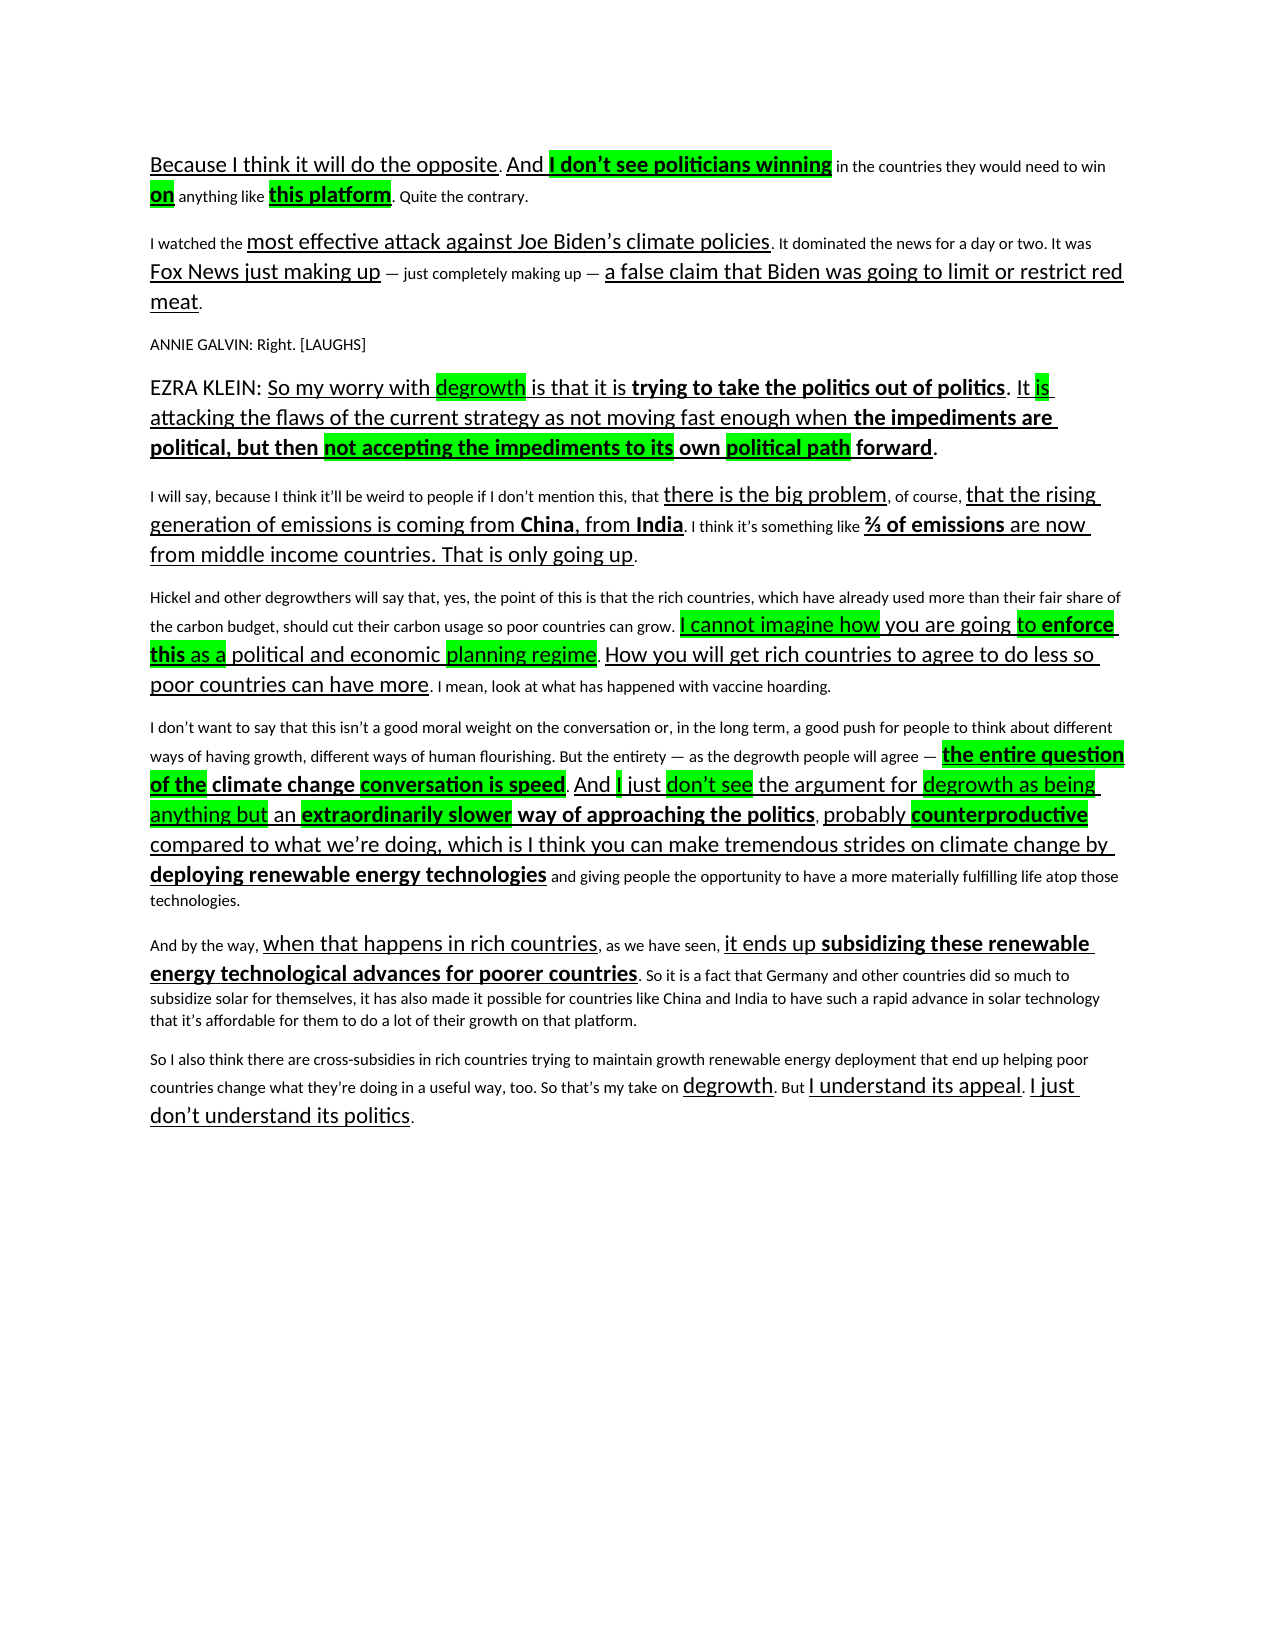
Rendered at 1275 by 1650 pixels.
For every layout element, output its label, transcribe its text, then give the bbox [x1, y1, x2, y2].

text I will say, because I think it’ll be weird to people if I don’t mention this, that there is the big problem, of course, that the rising generation of emissions is coming from China, from India. I think it’s something like ⅔ of emissions are now from middle income countries. That is only going up. [150, 480, 1125, 569]
text So I also think there are cross-subsidies in rich countries trying to maintain growth renewable energy deployment that end up helping poor countries change what they’re doing in a useful way, too. So that’s my take on degrowth. But I understand its appeal. I just don’t understand its politics. [150, 1049, 1125, 1130]
text I don’t want to say that this isn’t a good moral weight on the conversation or, in the long term, a good push for people to think about different ways of having growth, different ways of human flourishing. But the entirety — as the degrowth people will agree — the entire question of the climate change conversation is speed. And I just don’t see the argument for degrowth as being anything but an extraordinarily slower way of approaching the politics, probably counterproductive compared to what we’re doing, which is I think you can make tremendous strides on climate change by deploying renewable energy technologies and giving people the opportunity to have a more materially fulfilling life atop those technologies. [150, 717, 1125, 911]
text And by the way, when that happens in rich countries, as we have seen, it ends up subsidizing these renewable energy technological advances for poorer countries. So it is a fact that Germany and other countries did so much to subsidize solar for themselves, it has also made it possible for countries like China and India to have such a rapid advance in solar technology that it’s affordable for them to do a lot of their growth on that platform. [150, 929, 1125, 1031]
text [150, 150, 1125, 208]
text I watched the most effective attack against Joe Biden’s climate policies. It dominated the news for a day or two. It was Fox News just making up — just completely making up — a false claim that Biden was going to limit or restrict red meat. [150, 227, 1125, 316]
text ANNIE GALVIN: Right. [LAUGHS] [150, 334, 1125, 355]
text Hickel and other degrowthers will say that, yes, the point of this is that the rich countries, which have already used more than their fair share of the carbon budget, should cut their carbon usage so poor countries can grow. I cannot imagine how you are going to enforce this as a political and economic planning regime. How you will get rich countries to agree to do less so poor countries can have more. I mean, look at what has happened with vaccine hoarding. [150, 587, 1125, 698]
text EZRA KLEIN: So my worry with degrowth is that it is trying to take the politics out of politics. It is attacking the flaws of the current strategy as not moving fast enough when the impediments are political, but then not accepting the impediments to its own political path forward. [150, 373, 1125, 461]
